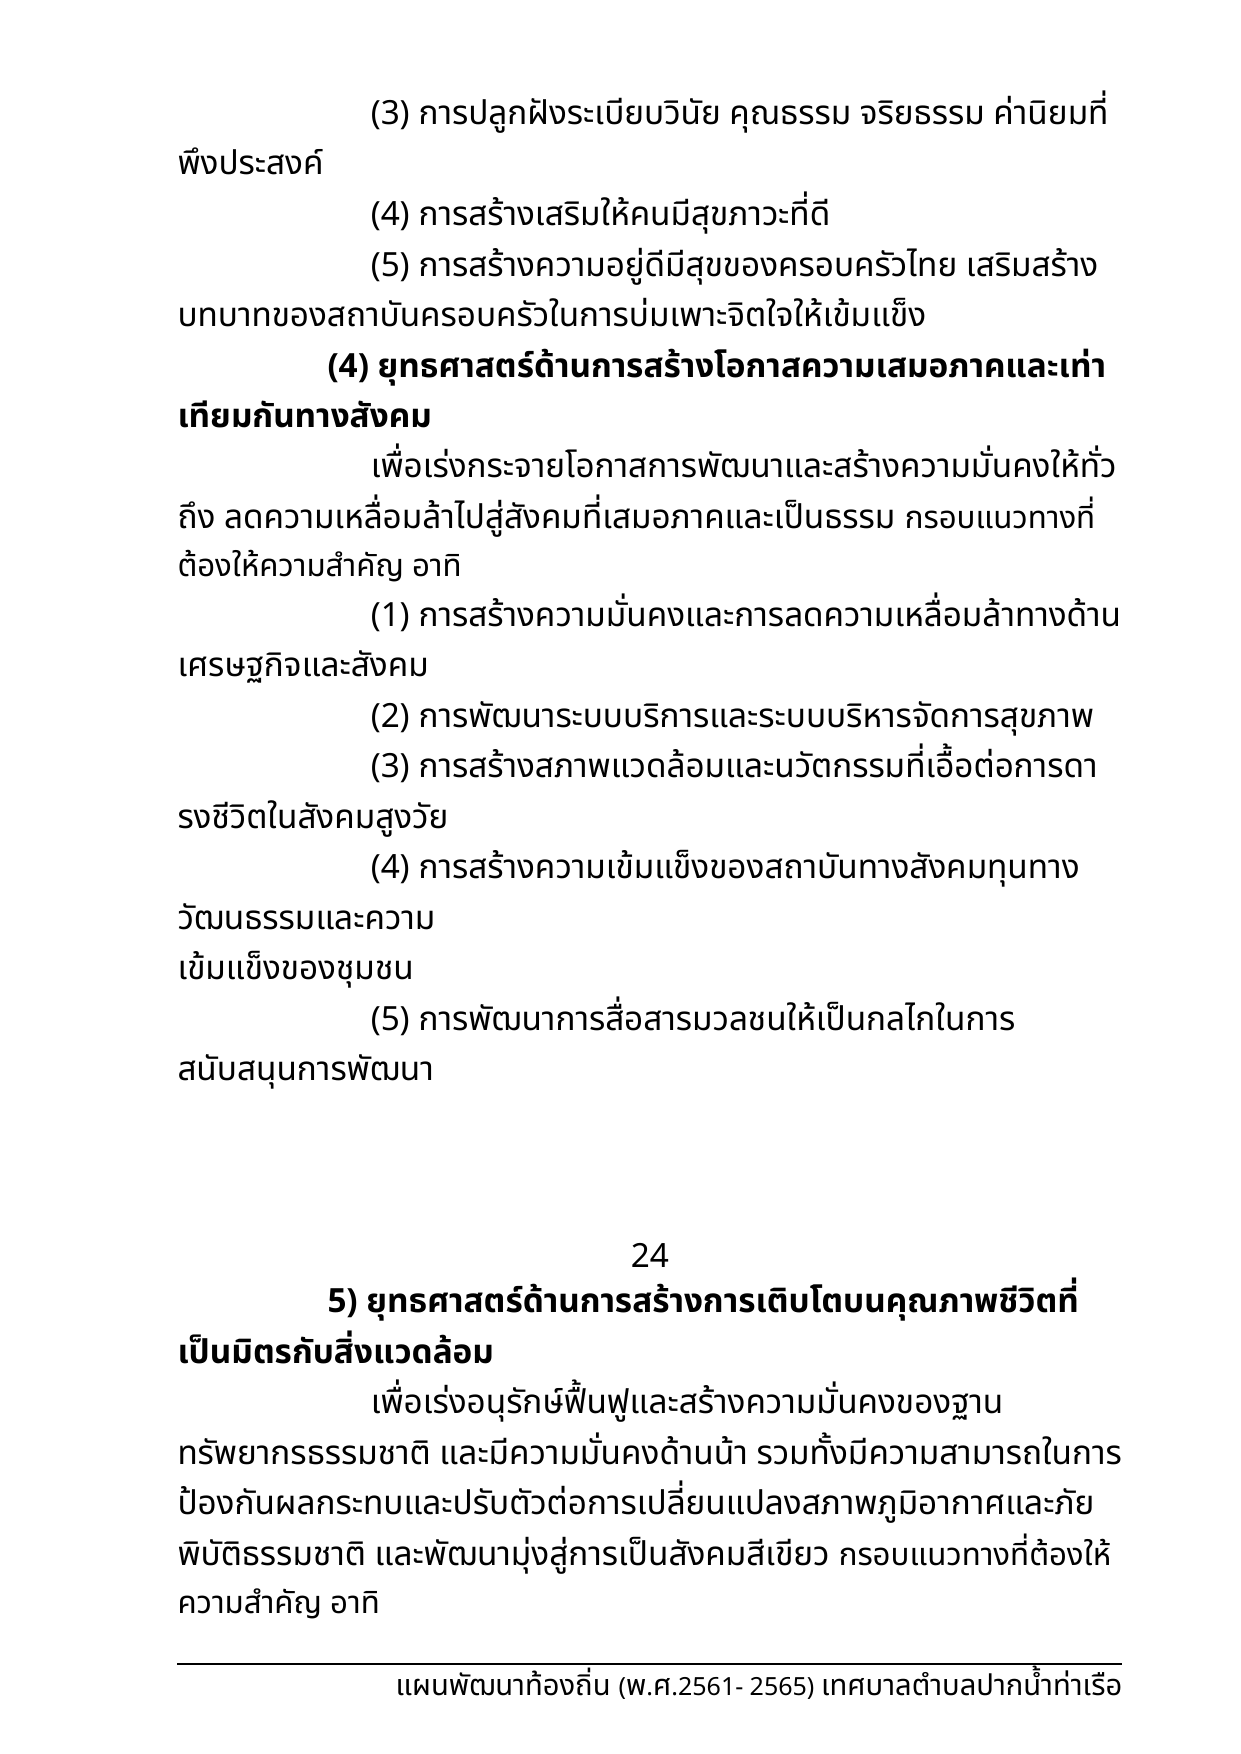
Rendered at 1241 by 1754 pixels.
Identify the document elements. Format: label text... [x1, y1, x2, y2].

text (1) การสร้างความมั่นคงและการลดความเหลื่อมล้าทางด้านเศรษฐกิจและสังคม [177, 590, 1122, 691]
text (5) การพัฒนาการสื่อสารมวลชนให้เป็นกลไกในการสนับสนุนการพัฒนา [177, 994, 1122, 1096]
text (3) การสร้างสภาพแวดล้อมและนวัตกรรมที่เอื้อต่อการดารงชีวิตในสังคมสูงวัย [177, 742, 1122, 843]
text เพื่อเร่งอนุรักษ์ฟื้นฟูและสร้างความมั่นคงของฐานทรัพยากรธรรมชาติ และมีความมั่นคงด้านน้า รวมทั้งมีความสามารถในการป้องกันผลกระทบและปรับตัวต่อการเปลี่ยนแปลงสภาพภูมิอากาศและภัยพิบัติธรรมชาติ และพัฒนามุ่งสู่การเป็นสังคมสีเขียว กรอบแนวทางที่ต้องให้ความสำคัญ อาทิ [177, 1378, 1122, 1627]
text (4) ยุทธศาสตร์ด้านการสร้างโอกาสความเสมอภาคและเท่าเทียมกันทางสังคม [177, 341, 1122, 442]
text (5) การสร้างความอยู่ดีมีสุขของครอบครัวไทย เสริมสร้างบทบาทของสถาบันครอบครัวในการบ่มเพาะจิตใจให้เข้มแข็ง [177, 240, 1122, 341]
text เพื่อเร่งกระจายโอกาสการพัฒนาและสร้างความมั่นคงให้ทั่วถึง ลดความเหลื่อมล้าไปสู่สังคมที่เสมอภาคและเป็นธรรม กรอบแนวทางที่ต้องให้ความสำคัญ อาทิ [177, 442, 1122, 590]
text 5) ยุทธศาสตร์ด้านการสร้างการเติบโตบนคุณภาพชีวิตที่เป็นมิตรกับสิ่งแวดล้อม [177, 1277, 1122, 1378]
text เข้มแข็งของชุมชน [177, 944, 1122, 994]
text (2) การพัฒนาระบบบริการและระบบบริหารจัดการสุขภาพ [177, 691, 1122, 742]
text 24 [177, 1232, 1122, 1277]
text (4) การสร้างความเข้มแข็งของสถาบันทางสังคมทุนทางวัฒนธรรมและความ [177, 843, 1122, 944]
text (3) การปลูกฝังระเบียบวินัย คุณธรรม จริยธรรม ค่านิยมที่พึงประสงค์ [177, 89, 1122, 190]
text (4) การสร้างเสริมให้คนมีสุขภาวะที่ดี [252, 190, 1122, 240]
